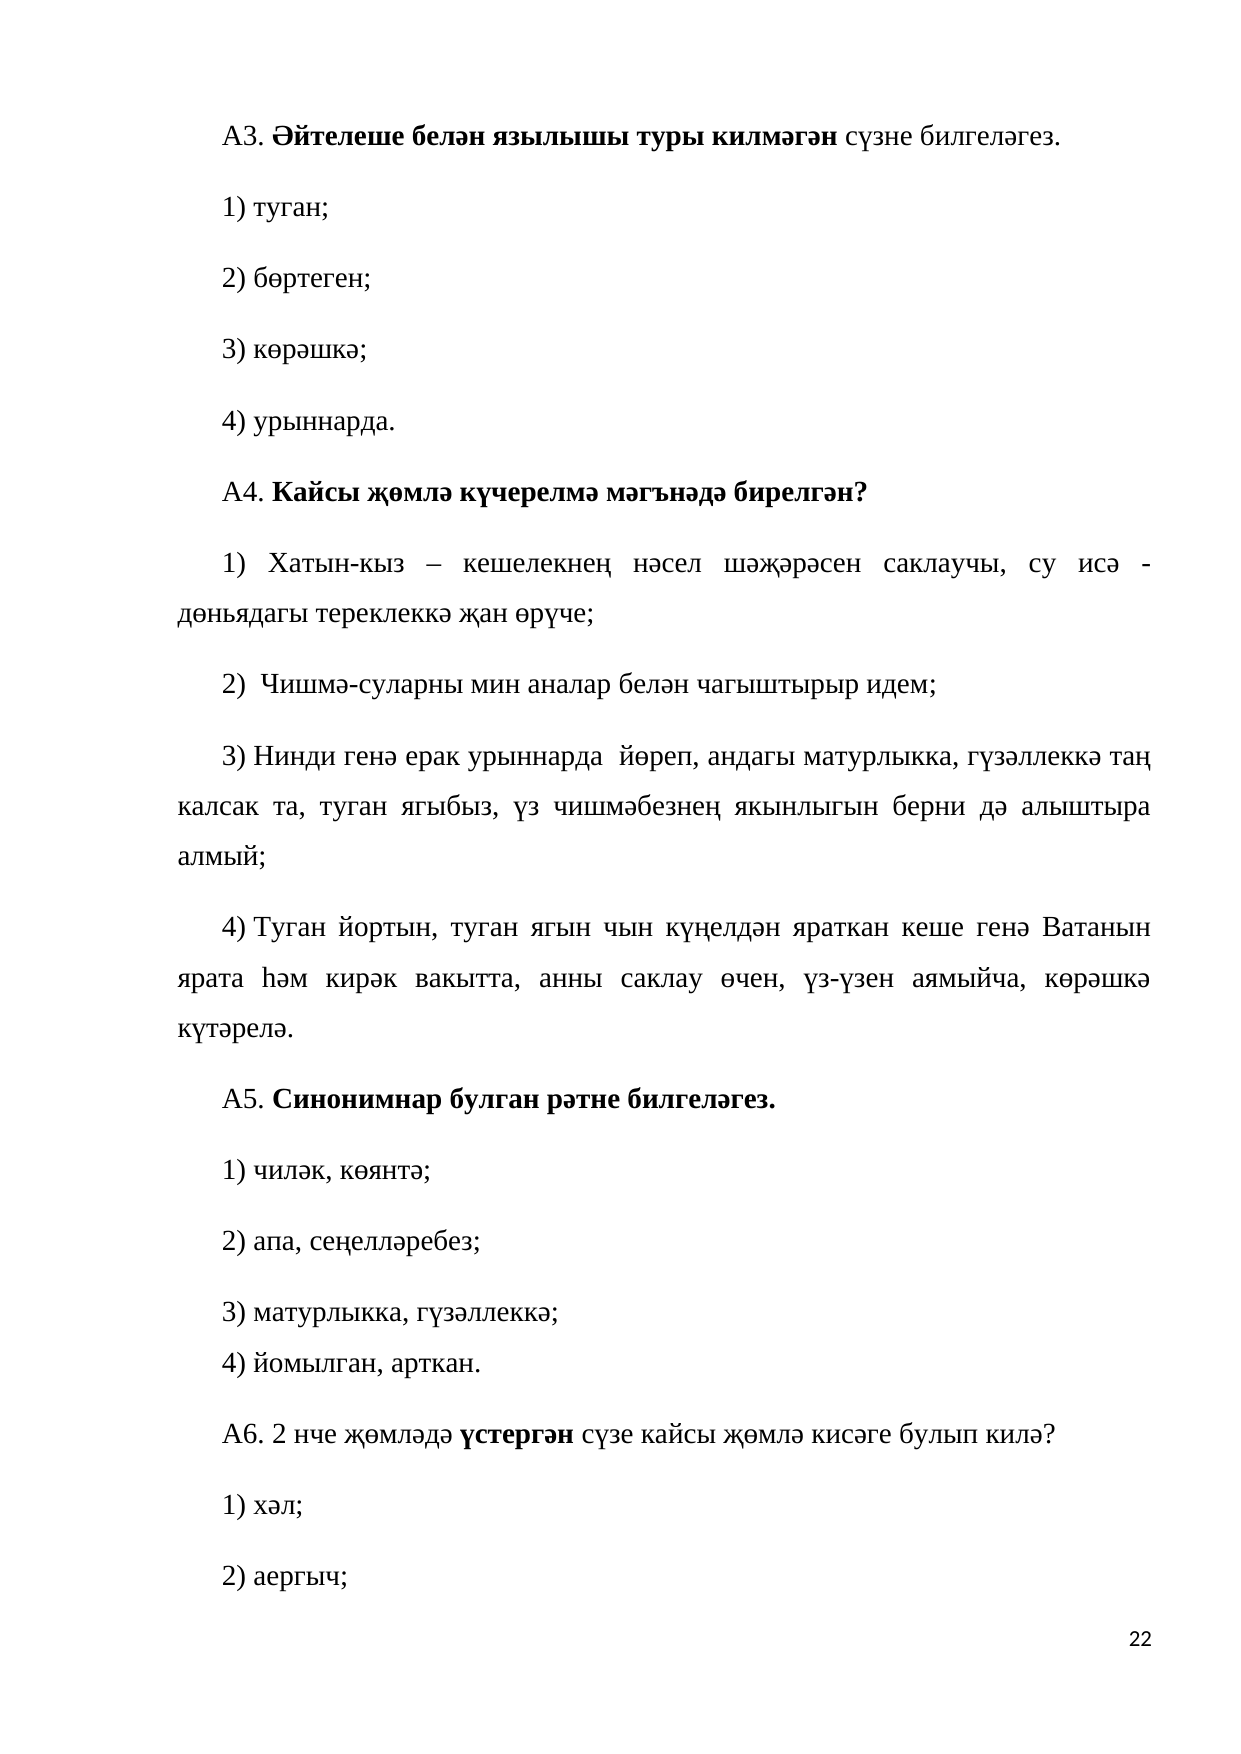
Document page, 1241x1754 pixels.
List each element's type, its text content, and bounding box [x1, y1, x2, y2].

text 3) Нинди генə ерак урыннарда йөреп, андагы матурлыкка, гүзəллеккə таң калсак та, туган ягыбыз, үз чишмəбезнең якынлыгын берни дə алыштыра алмый; [177, 738, 1152, 872]
text 2) апа, сеңеллəребез; [177, 1223, 1152, 1257]
text 1) хəл; [177, 1487, 1152, 1521]
text 4) Туган йортын, туган ягын чын күңелдəн яраткан кеше генə Ватанын ярата һəм кирəк вакытта, анны саклау өчен, үз-үзен аямыйча, көрəшкə күтəрелə. [177, 909, 1152, 1043]
text 2) бөртеген; [177, 260, 1152, 294]
text А5. Синонимнар булган рәтне билгеләгез. [177, 1081, 1152, 1115]
text 2) Чишмə-суларны мин аналар белəн чагыштырыр идем; [177, 666, 1152, 700]
text А4. Кайсы җөмлә күчерелмә мәгънәдә бирелгән? [177, 474, 1152, 507]
text 1) Хатын-кыз – кешелекнең нəсел шəҗəрəсен саклаучы, су исə - дөньядагы тереклеккə җан өрүче; [177, 545, 1152, 629]
text 3) матурлыкка, гүзəллеккə; [177, 1294, 1150, 1328]
text 1) чилəк, көянтə; [177, 1152, 1152, 1186]
text 2) аергыч; [177, 1558, 1152, 1592]
text 4) йомылган, арткан. [177, 1345, 1152, 1378]
text 3) көрəшкə; [177, 332, 1152, 365]
text А3. Әйтелеше белән язылышы туры килмәгән сүзне билгеләгез. [177, 118, 1152, 152]
text А6. 2 нче җөмлəдə үстергəн сүзе кайсы җөмлə кисəге булып килə? [177, 1416, 1152, 1449]
text 4) урыннарда. [177, 403, 1152, 436]
text 1) туган; [177, 189, 1152, 223]
